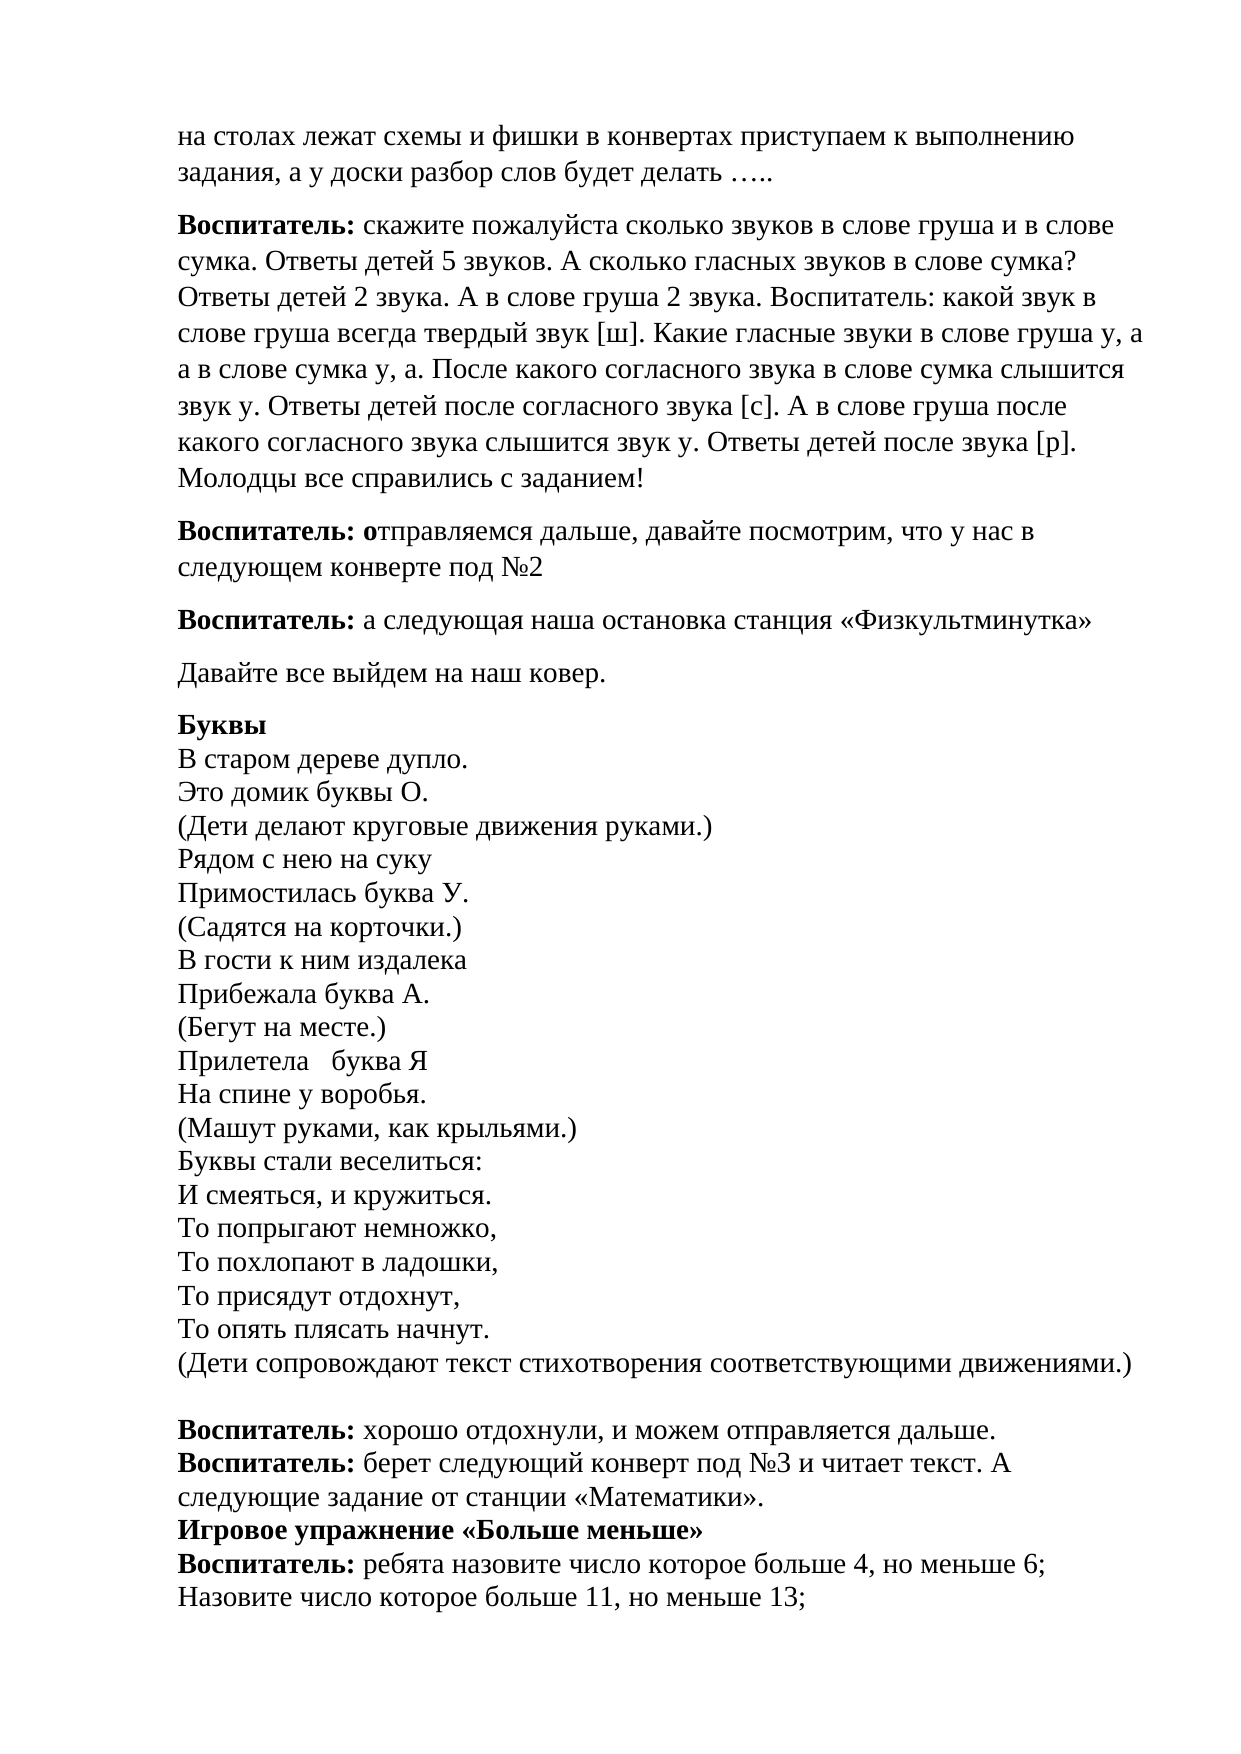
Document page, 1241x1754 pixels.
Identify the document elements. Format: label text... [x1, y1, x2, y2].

text В гости к ним издалека [177, 942, 1152, 976]
text Рядом с нею на суку [177, 842, 1152, 875]
text На спине у воробья. [177, 1076, 1152, 1110]
text Воспитатель: хорошо отдохнули, и можем отправляется дальше. [177, 1412, 1152, 1445]
text Воспитатель: ребята назовите число которое больше 4, но меньше 6; [177, 1546, 1152, 1579]
text То похлопают в ладошки, [177, 1244, 1152, 1278]
text Прибежала буква А. [177, 976, 1152, 1009]
text Буквы стали веселиться: [177, 1143, 1152, 1177]
text Прилетела буква Я [177, 1043, 1152, 1076]
text (Дети делают круговые движения руками.) [177, 808, 1152, 842]
text Воспитатель: скажите пожалуйста сколько звуков в слове груша и в слове сумка. Ответы детей 5 звуков. А сколько гласных звуков в слове сумка? Ответы детей 2 звука. А в слове груша 2 звука. Воспитатель: какой звук в слове груша всегда твердый звук [ш]. Какие гласные звуки в слове груша у, а а в слове сумка у, а. После какого согласного звука в слове сумка слышится звук у. Ответы детей после согласного звука [с]. А в слове груша после какого согласного звука слышится звук у. Ответы детей после звука [р]. Молодцы все справились с заданием! [177, 207, 1152, 494]
text В старом дереве дупло. [177, 741, 1152, 774]
text Воспитатель: а следующая наша остановка станция «Физкультминутка» [177, 602, 1152, 635]
text Воспитатель: отправляемся дальше, давайте посмотрим, что у нас в следующем конверте под №2 [177, 513, 1152, 583]
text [177, 118, 1152, 188]
text Это домик буквы О. [177, 774, 1152, 808]
text (Машут руками, как крыльями.) [177, 1110, 1152, 1143]
text (Садятся на корточки.) [177, 909, 1152, 942]
text Буквы [177, 707, 1152, 741]
text Примостилась буква У. [177, 875, 1152, 909]
text И смеяться, и кружиться. [177, 1177, 1152, 1211]
text Назовите число которое больше 11, но меньше 13; [177, 1579, 1152, 1613]
text То попрыгают немножко, [177, 1211, 1152, 1244]
text (Дети сопровождают текст стихотворения соответствующими движениями.) [177, 1345, 1152, 1378]
text То присядут отдохнут, [177, 1278, 1152, 1311]
text Игровое упражнение «Больше меньше» [177, 1512, 1152, 1546]
text Давайте все выйдем на наш ковер. [177, 655, 1152, 688]
text То опять плясать начнут. [177, 1311, 1152, 1345]
text (Бегут на месте.) [177, 1009, 1152, 1043]
text Воспитатель: берет следующий конверт под №3 и читает текст. А следующие задание от станции «Математики». [177, 1445, 1152, 1512]
